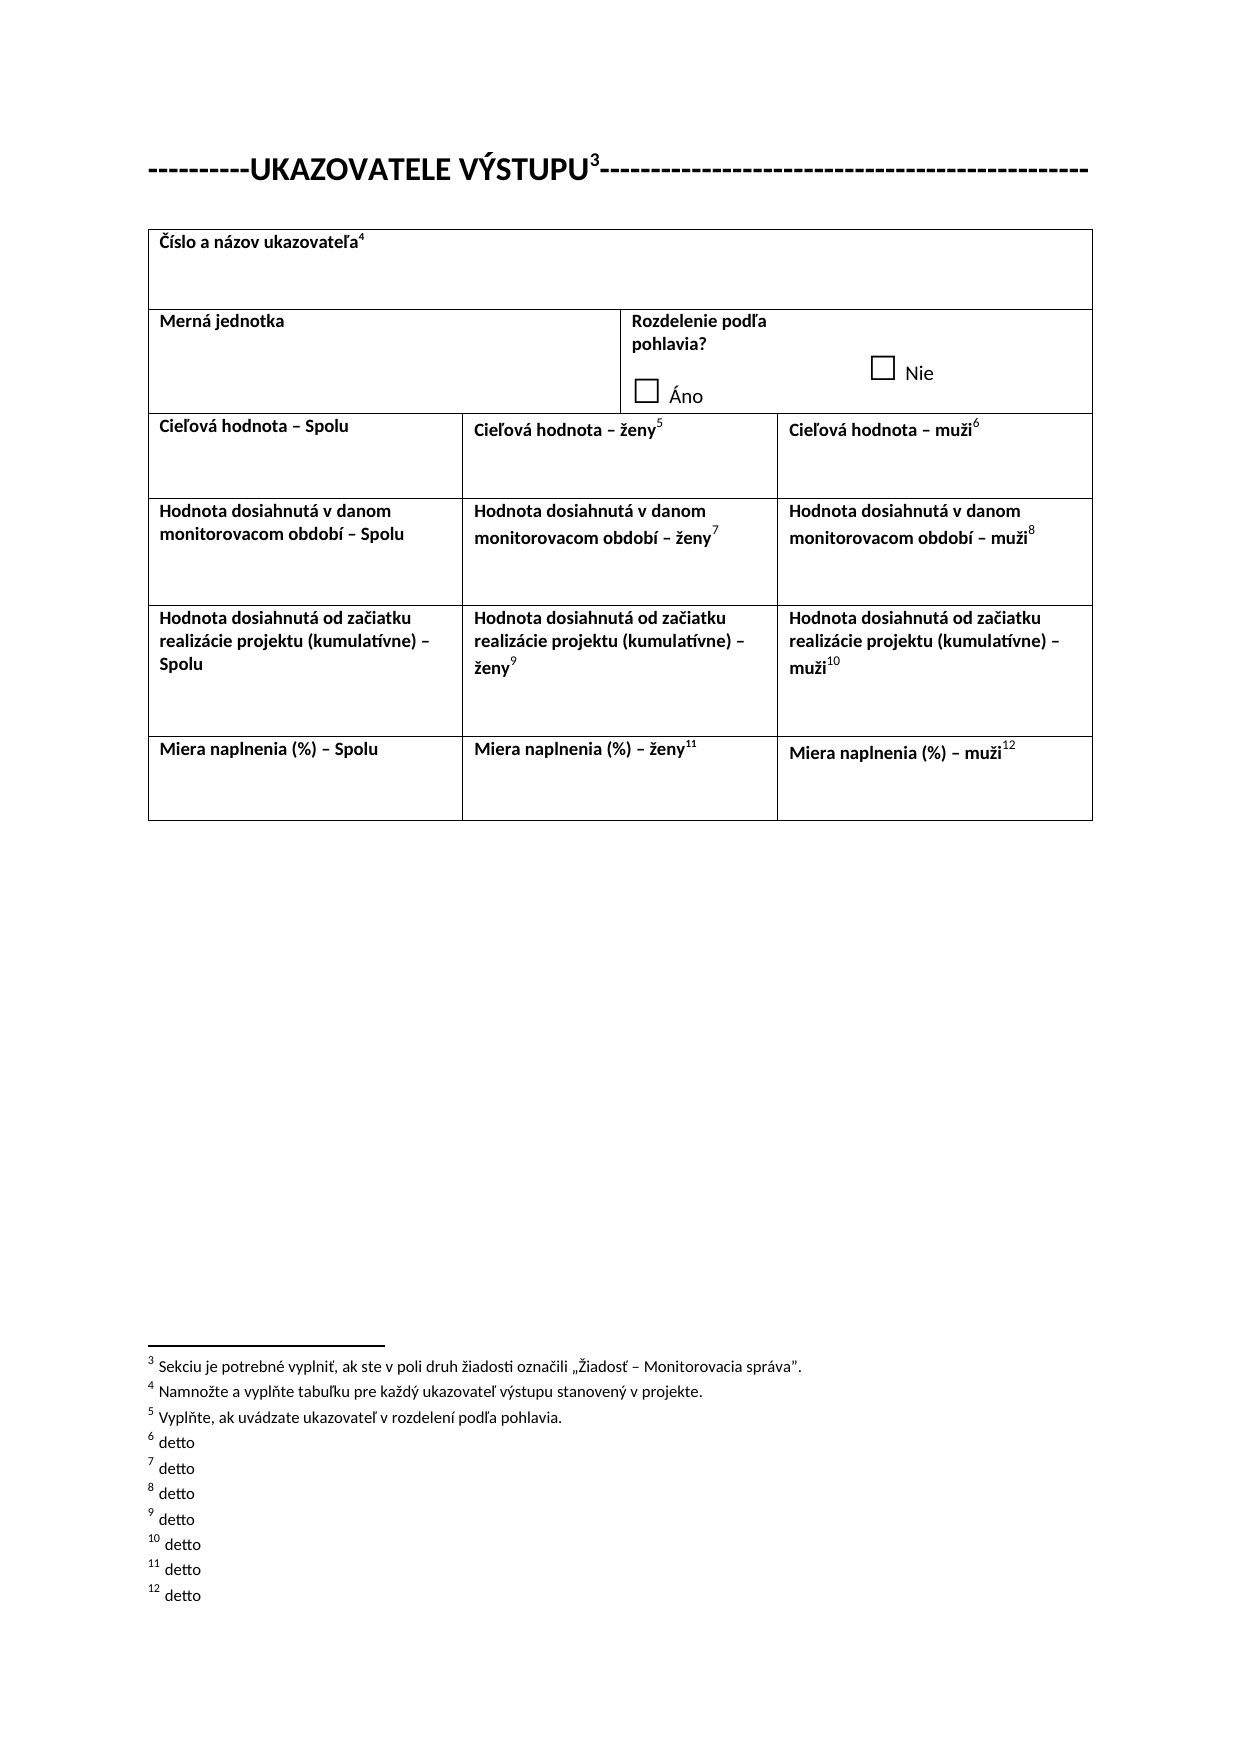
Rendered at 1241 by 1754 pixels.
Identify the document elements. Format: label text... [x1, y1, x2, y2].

table_header Číslo a názov ukazovateľa [149, 230, 1092, 308]
table_cell Cieľová hodnota – muži [778, 414, 1092, 498]
table_cell Nie [857, 310, 1092, 413]
table_cell Miera naplnenia (%) – muži [778, 737, 1092, 820]
table_cell Hodnota dosiahnutá v danom monitorovacom období – ženy [463, 499, 777, 605]
table_cell Miera naplnenia (%) – ženy [463, 737, 777, 820]
table_cell Cieľová hodnota – Spolu [149, 414, 462, 498]
table_cell Rozdelenie podľa pohlavia? Áno [621, 310, 857, 413]
table_cell Hodnota dosiahnutá od začiatku realizácie projektu (kumulatívne) – muži [778, 606, 1092, 736]
table_cell Hodnota dosiahnutá v danom monitorovacom období – Spolu [149, 499, 462, 605]
table_cell Hodnota dosiahnutá od začiatku realizácie projektu (kumulatívne) – Spolu [149, 606, 462, 736]
table_cell Merná jednotka [149, 310, 620, 413]
table_cell Miera naplnenia (%) – Spolu [149, 737, 462, 820]
table_cell Hodnota dosiahnutá od začiatku realizácie projektu (kumulatívne) – ženy [463, 606, 777, 736]
table_cell Hodnota dosiahnutá v danom monitorovacom období – muži [778, 499, 1092, 605]
table_cell Cieľová hodnota – ženy [463, 414, 777, 498]
text ----------UKAZOVATELE VÝSTUPU------------------------------------------------ [148, 148, 1093, 188]
